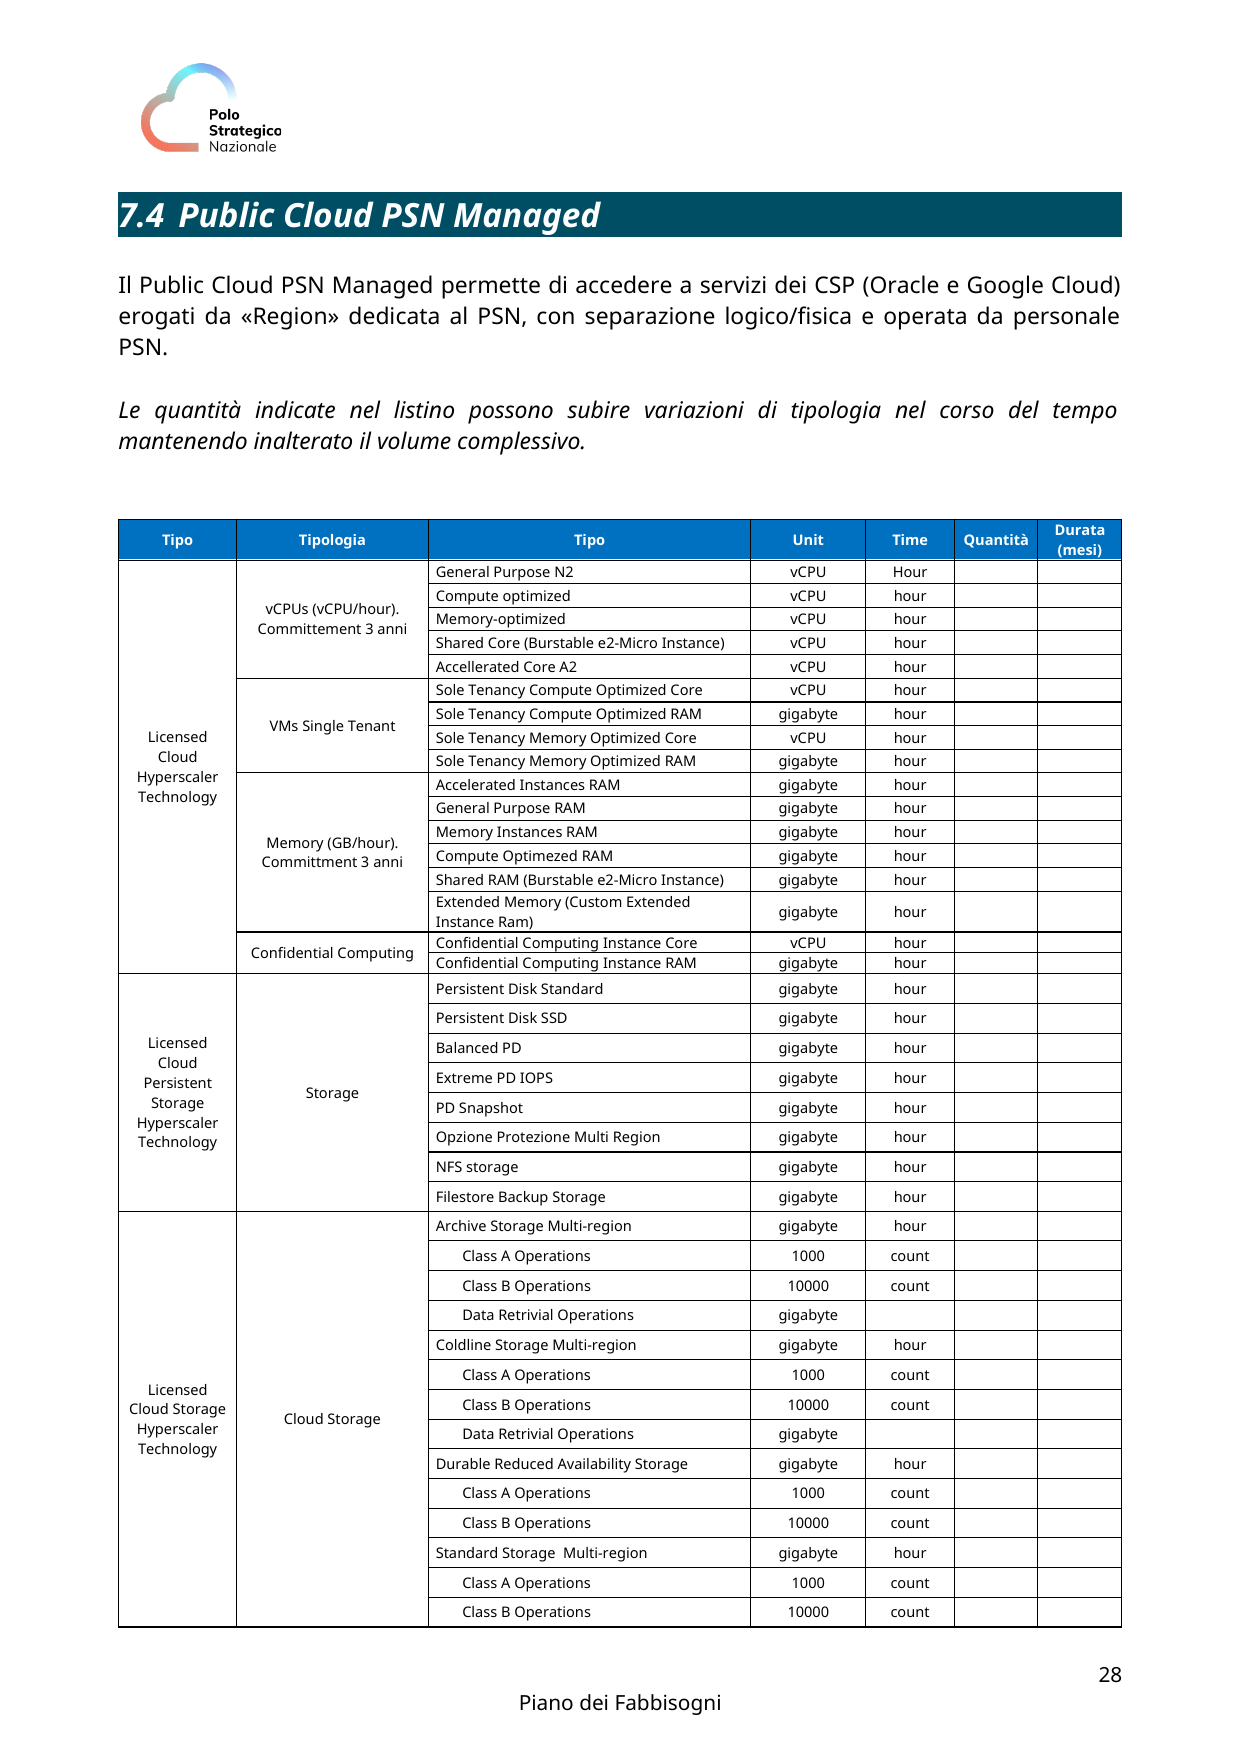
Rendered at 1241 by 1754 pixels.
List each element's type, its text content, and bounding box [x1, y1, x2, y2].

table_cell [955, 1241, 1037, 1270]
table_cell hour [866, 892, 954, 931]
table_cell hour [866, 1449, 954, 1478]
table_cell Licensed Cloud Storage Hyperscaler Technology [119, 1212, 236, 1626]
table_cell Opzione Protezione Multi Region [429, 1123, 750, 1151]
table_cell [1038, 1182, 1121, 1211]
table_cell [955, 1301, 1037, 1329]
table_cell count [866, 1509, 954, 1537]
table_cell vCPU [751, 726, 865, 749]
table_cell Hour [866, 561, 954, 583]
table_cell [955, 726, 1037, 749]
table_cell count [866, 1241, 954, 1270]
table_cell Sole Tenancy Memory Optimized RAM [429, 750, 750, 772]
table_cell NFS storage [429, 1153, 750, 1181]
table_cell hour [866, 821, 954, 843]
table_cell [1038, 726, 1121, 749]
table_cell [1038, 584, 1121, 607]
table_cell hour [866, 1538, 954, 1567]
table_cell hour [866, 953, 954, 973]
table_cell Class B Operations [429, 1390, 750, 1418]
table_cell count [866, 1360, 954, 1389]
table_cell [1038, 703, 1121, 725]
text Le quantità indicate nel listino possono subire variazioni di tipologia nel corso del tempo mantenendo inalterato il volume complessivo. [118, 394, 1122, 456]
table_cell gigabyte [751, 953, 865, 973]
table_cell [955, 1034, 1037, 1062]
table_cell hour [866, 1063, 954, 1092]
table_cell [955, 584, 1037, 607]
table_cell 10000 [751, 1598, 865, 1626]
table_cell Sole Tenancy Compute Optimized RAM [429, 703, 750, 725]
table_cell [1038, 797, 1121, 819]
table_cell Memory (GB/hour). Committment 3 anni [237, 773, 428, 931]
table_cell gigabyte [751, 868, 865, 891]
table_cell gigabyte [751, 1301, 865, 1329]
table_cell [955, 608, 1037, 630]
table_cell [955, 1004, 1037, 1033]
table_cell [1038, 1212, 1121, 1240]
table_cell Coldline Storage Multi-region [429, 1331, 750, 1359]
table_cell gigabyte [751, 1449, 865, 1478]
table_cell [955, 1093, 1037, 1122]
table_cell hour [866, 868, 954, 891]
table_cell [1038, 1063, 1121, 1092]
table_cell [1038, 608, 1121, 630]
table_cell [955, 821, 1037, 843]
table_cell Balanced PD [429, 1034, 750, 1062]
table_cell hour [866, 844, 954, 867]
table_cell hour [866, 679, 954, 701]
table_cell [955, 1153, 1037, 1181]
table_cell Standard Storage Multi-region [429, 1538, 750, 1567]
table_cell [955, 1182, 1037, 1211]
table_cell hour [866, 1182, 954, 1211]
table_cell [955, 655, 1037, 678]
table_cell Extreme PD IOPS [429, 1063, 750, 1092]
table_cell Memory-optimized [429, 608, 750, 630]
table_cell hour [866, 726, 954, 749]
table_cell PD Snapshot [429, 1093, 750, 1122]
table_cell [1038, 561, 1121, 583]
table_cell [1038, 679, 1121, 701]
table_cell [955, 1509, 1037, 1537]
table_cell [955, 1212, 1037, 1240]
table_cell [955, 773, 1037, 796]
table_cell 10000 [751, 1509, 865, 1537]
table_cell [955, 933, 1037, 952]
table_cell General Purpose N2 [429, 561, 750, 583]
table_header Quantità [955, 520, 1037, 559]
table_cell [955, 750, 1037, 772]
table_cell [1038, 1301, 1121, 1329]
table_cell Archive Storage Multi-region [429, 1212, 750, 1240]
table_cell Licensed Cloud Persistent Storage Hyperscaler Technology [119, 974, 236, 1211]
table_cell [1038, 1509, 1121, 1537]
table_cell Shared Core (Burstable e2-Micro Instance) [429, 631, 750, 654]
table_cell [955, 1331, 1037, 1359]
table_cell 1000 [751, 1360, 865, 1389]
table_cell Class A Operations [429, 1568, 750, 1597]
table_cell Accelerated Instances RAM [429, 773, 750, 796]
table_cell [955, 1479, 1037, 1508]
table_cell Persistent Disk SSD [429, 1004, 750, 1033]
table_cell [1038, 1390, 1121, 1418]
table_cell Compute optimized [429, 584, 750, 607]
table_header Tipologia [237, 520, 428, 559]
table_cell [1038, 1241, 1121, 1270]
table_cell Class B Operations [429, 1598, 750, 1626]
table_cell [1038, 1004, 1121, 1033]
table_cell Sole Tenancy Compute Optimized Core [429, 679, 750, 701]
table_cell [1038, 1420, 1121, 1448]
table_cell [955, 797, 1037, 819]
table_cell hour [866, 1004, 954, 1033]
table_cell [955, 892, 1037, 931]
table_cell gigabyte [751, 1538, 865, 1567]
table_cell Class A Operations [429, 1241, 750, 1270]
table_cell count [866, 1568, 954, 1597]
table_cell 1000 [751, 1479, 865, 1508]
table_cell [955, 631, 1037, 654]
table_cell [866, 1420, 954, 1448]
table_cell Persistent Disk Standard [429, 974, 750, 1003]
table_cell [1038, 1034, 1121, 1062]
table_cell General Purpose RAM [429, 797, 750, 819]
table_cell [955, 679, 1037, 701]
table_cell [1038, 750, 1121, 772]
table_header Durata (mesi) [1038, 520, 1121, 559]
table_cell gigabyte [751, 1153, 865, 1181]
table_cell [955, 561, 1037, 583]
table_cell gigabyte [751, 821, 865, 843]
table_cell hour [866, 703, 954, 725]
table_cell Data Retrivial Operations [429, 1301, 750, 1329]
table_cell [1038, 953, 1121, 973]
table_cell [1038, 1538, 1121, 1567]
table_cell Confidential Computing Instance RAM [429, 953, 750, 973]
table_cell Sole Tenancy Memory Optimized Core [429, 726, 750, 749]
table_cell vCPUs (vCPU/hour). Committement 3 anni [237, 561, 428, 678]
table_cell [1038, 933, 1121, 952]
table_cell gigabyte [751, 1093, 865, 1122]
table_cell [1038, 1123, 1121, 1151]
table_cell [1038, 1093, 1121, 1122]
table_cell 10000 [751, 1271, 865, 1300]
table_cell [1038, 631, 1121, 654]
table_cell vCPU [751, 655, 865, 678]
table_cell gigabyte [751, 1212, 865, 1240]
table_cell hour [866, 773, 954, 796]
table_cell vCPU [751, 561, 865, 583]
table_cell hour [866, 631, 954, 654]
table_cell hour [866, 974, 954, 1003]
table_cell [1038, 974, 1121, 1003]
text Il Public Cloud PSN Managed permette di accedere a servizi dei CSP (Oracle e Google Cloud) erogati da «Region» dedicata al PSN, con separazione logico/fisica e operata da personale PSN. [118, 269, 1122, 362]
table_cell gigabyte [751, 1420, 865, 1448]
table_cell hour [866, 1331, 954, 1359]
table_cell [1038, 1568, 1121, 1597]
table_cell Cloud Storage [237, 1212, 428, 1626]
table_cell Class B Operations [429, 1271, 750, 1300]
table_cell hour [866, 1093, 954, 1122]
table_cell 1000 [751, 1241, 865, 1270]
table_cell Memory Instances RAM [429, 821, 750, 843]
table_cell gigabyte [751, 1034, 865, 1062]
table_cell gigabyte [751, 1182, 865, 1211]
table_cell gigabyte [751, 892, 865, 931]
table_cell [1038, 1479, 1121, 1508]
table_cell [1038, 1271, 1121, 1300]
table_cell [1038, 655, 1121, 678]
table_cell Confidential Computing Instance Core [429, 933, 750, 952]
table_cell gigabyte [751, 773, 865, 796]
table_cell [1038, 844, 1121, 867]
table_cell vCPU [751, 631, 865, 654]
table_cell Data Retrivial Operations [429, 1420, 750, 1448]
table_header Time [866, 520, 954, 559]
table_cell gigabyte [751, 1331, 865, 1359]
table_cell vCPU [751, 584, 865, 607]
table_cell hour [866, 933, 954, 952]
table_cell Extended Memory (Custom Extended Instance Ram) [429, 892, 750, 931]
table_cell Shared RAM (Burstable e2-Micro Instance) [429, 868, 750, 891]
table_cell [955, 1063, 1037, 1092]
table_cell [955, 1420, 1037, 1448]
table_cell Class A Operations [429, 1479, 750, 1508]
table_cell Confidential Computing [237, 933, 428, 973]
table_cell gigabyte [751, 1004, 865, 1033]
table_cell gigabyte [751, 797, 865, 819]
table_cell hour [866, 797, 954, 819]
table_cell [955, 974, 1037, 1003]
table_header Tipo [429, 520, 750, 559]
table_cell hour [866, 655, 954, 678]
table_cell [955, 1123, 1037, 1151]
table_cell [955, 844, 1037, 867]
table_cell hour [866, 584, 954, 607]
table_cell [955, 953, 1037, 973]
table_cell [955, 703, 1037, 725]
table_cell [1038, 1331, 1121, 1359]
table_cell Licensed Cloud Hyperscaler Technology [119, 561, 236, 973]
table_cell hour [866, 750, 954, 772]
table_cell [955, 1360, 1037, 1389]
table_cell VMs Single Tenant [237, 679, 428, 772]
table_cell vCPU [751, 679, 865, 701]
table_cell [955, 868, 1037, 891]
table_cell Filestore Backup Storage [429, 1182, 750, 1211]
subtitle Public Cloud PSN Managed [118, 192, 1122, 237]
table_cell Compute Optimezed RAM [429, 844, 750, 867]
table_cell Storage [237, 974, 428, 1211]
table_cell 1000 [751, 1568, 865, 1597]
table_cell count [866, 1598, 954, 1626]
table_cell vCPU [751, 933, 865, 952]
table_cell [955, 1449, 1037, 1478]
table_header Unit [751, 520, 865, 559]
table_cell hour [866, 1153, 954, 1181]
table_cell [1038, 892, 1121, 931]
table_cell [1038, 821, 1121, 843]
table_cell count [866, 1390, 954, 1418]
table_cell hour [866, 608, 954, 630]
table_cell count [866, 1271, 954, 1300]
table_cell hour [866, 1123, 954, 1151]
table_cell gigabyte [751, 844, 865, 867]
table_cell vCPU [751, 608, 865, 630]
table_header Tipo [119, 520, 236, 559]
table_cell [1038, 1598, 1121, 1626]
table_cell gigabyte [751, 1063, 865, 1092]
table_cell [955, 1390, 1037, 1418]
table_cell [955, 1271, 1037, 1300]
table_cell [955, 1568, 1037, 1597]
table_cell [955, 1598, 1037, 1626]
table_cell count [866, 1479, 954, 1508]
table_cell Durable Reduced Availability Storage [429, 1449, 750, 1478]
table_cell [1038, 1153, 1121, 1181]
table_cell Class A Operations [429, 1360, 750, 1389]
table_cell gigabyte [751, 1123, 865, 1151]
table_cell Class B Operations [429, 1509, 750, 1537]
table_cell [1038, 773, 1121, 796]
table_cell hour [866, 1212, 954, 1240]
table_cell hour [866, 1034, 954, 1062]
table_cell gigabyte [751, 703, 865, 725]
table_cell 10000 [751, 1390, 865, 1418]
table_cell Accellerated Core A2 [429, 655, 750, 678]
picture [141, 63, 282, 152]
table_cell [1038, 1449, 1121, 1478]
table_cell [955, 1538, 1037, 1567]
table_cell gigabyte [751, 750, 865, 772]
table_cell [866, 1301, 954, 1329]
table_cell [1038, 1360, 1121, 1389]
table_cell [1038, 868, 1121, 891]
table_cell gigabyte [751, 974, 865, 1003]
